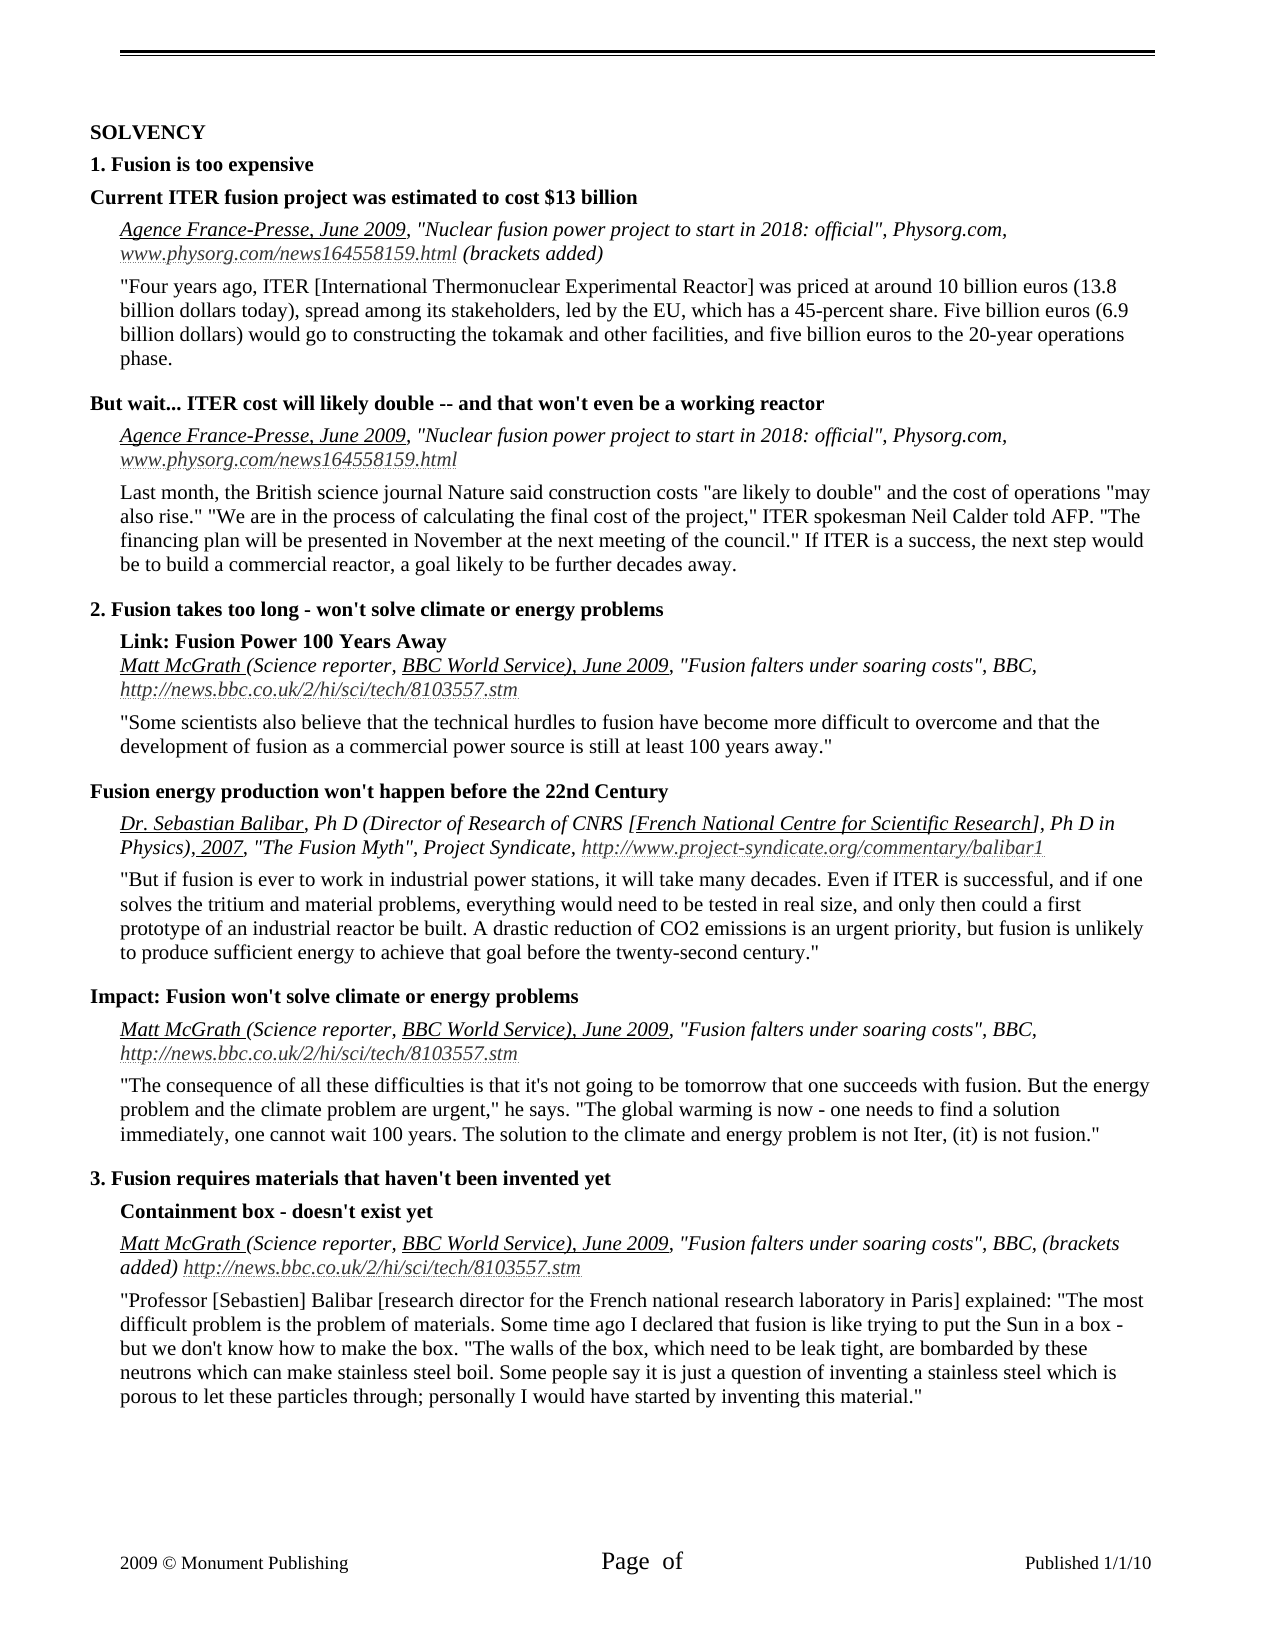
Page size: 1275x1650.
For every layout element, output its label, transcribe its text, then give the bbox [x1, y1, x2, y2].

text 3. Fusion requires materials that haven't been invented yet [90, 1166, 1155, 1190]
text Link: Fusion Power 100 Years Away [120, 629, 1155, 653]
text Agence France-Presse, June 2009, "Nuclear fusion power project to start in 2018: official", Physorg.com, www.physorg.com/news164558159.html [120, 423, 1155, 471]
text "Professor [Sebastien] Balibar [research director for the French national research laboratory in Paris] explained: "The most difficult problem is the problem of materials. Some time ago I declared that fusion is like trying to put the Sun in a box - but we don't know how to make the box. "The walls of the box, which need to be leak tight, are bombarded by these neutrons which can make stainless steel boil. Some people say it is just a question of inventing a stainless steel which is porous to let these particles through; personally I would have started by inventing this material." [120, 1288, 1155, 1408]
text 1. Fusion is too expensive [90, 152, 1155, 176]
text Last month, the British science journal Nature said construction costs "are likely to double" and the cost of operations "may also rise." "We are in the process of calculating the final cost of the project," ITER spokesman Neil Calder told AFP. "The financing plan will be presented in November at the next meeting of the council." If ITER is a success, the next step would be to build a commercial reactor, a goal likely to be further decades away. [120, 479, 1155, 576]
text "Four years ago, ITER [International Thermonuclear Experimental Reactor] was priced at around 10 billion euros (13.8 billion dollars today), spread among its stakeholders, led by the EU, which has a 45-percent share. Five billion euros (6.9 billion dollars) would go to constructing the tokamak and other facilities, and five billion euros to the 20-year operations phase. [120, 274, 1155, 370]
text "Some scientists also believe that the technical hurdles to fusion have become more difficult to overcome and that the development of fusion as a commercial power source is still at least 100 years away." [120, 709, 1155, 758]
text Dr. Sebastian Balibar, Ph D (Director of Research of CNRS [French National Centre for Scientific Research], Ph D in Physics), 2007, "The Fusion Myth", Project Syndicate, http://www.project-syndicate.org/commentary/balibar1 [120, 811, 1155, 859]
text Impact: Fusion won't solve climate or energy problems [90, 984, 1155, 1008]
text "The consequence of all these difficulties is that it's not going to be tomorrow that one succeeds with fusion. But the energy problem and the climate problem are urgent," he says. "The global warming is now - one needs to find a solution immediately, one cannot wait 100 years. The solution to the climate and energy problem is not Iter, (it) is not fusion." [120, 1073, 1155, 1146]
text Matt McGrath (Science reporter, BBC World Service), June 2009, "Fusion falters under soaring costs", BBC, http://news.bbc.co.uk/2/hi/sci/tech/8103557.stm [120, 653, 1155, 701]
text "But if fusion is ever to work in industrial power stations, it will take many decades. Even if ITER is successful, and if one solves the tritium and material problems, everything would need to be tested in real size, and only then could a first prototype of an industrial reactor be built. A drastic reduction of CO2 emissions is an urgent priority, but fusion is unlikely to produce sufficient energy to achieve that goal before the twenty-second century." [120, 867, 1155, 964]
text Matt McGrath (Science reporter, BBC World Service), June 2009, "Fusion falters under soaring costs", BBC, http://news.bbc.co.uk/2/hi/sci/tech/8103557.stm [120, 1017, 1155, 1065]
text Fusion energy production won't happen before the 22nd Century [90, 778, 1155, 803]
text SOLVENCY [90, 120, 1155, 144]
text 2. Fusion takes too long - won't solve climate or energy problems [90, 597, 1155, 621]
text But wait... ITER cost will likely double -- and that won't even be a working reactor [90, 391, 1155, 415]
text Current ITER fusion project was estimated to cost $13 billion [90, 185, 1155, 209]
text Containment box - doesn't exist yet [90, 1199, 1155, 1223]
text Agence France-Presse, June 2009, "Nuclear fusion power project to start in 2018: official", Physorg.com, www.physorg.com/news164558159.html (brackets added) [120, 217, 1155, 265]
